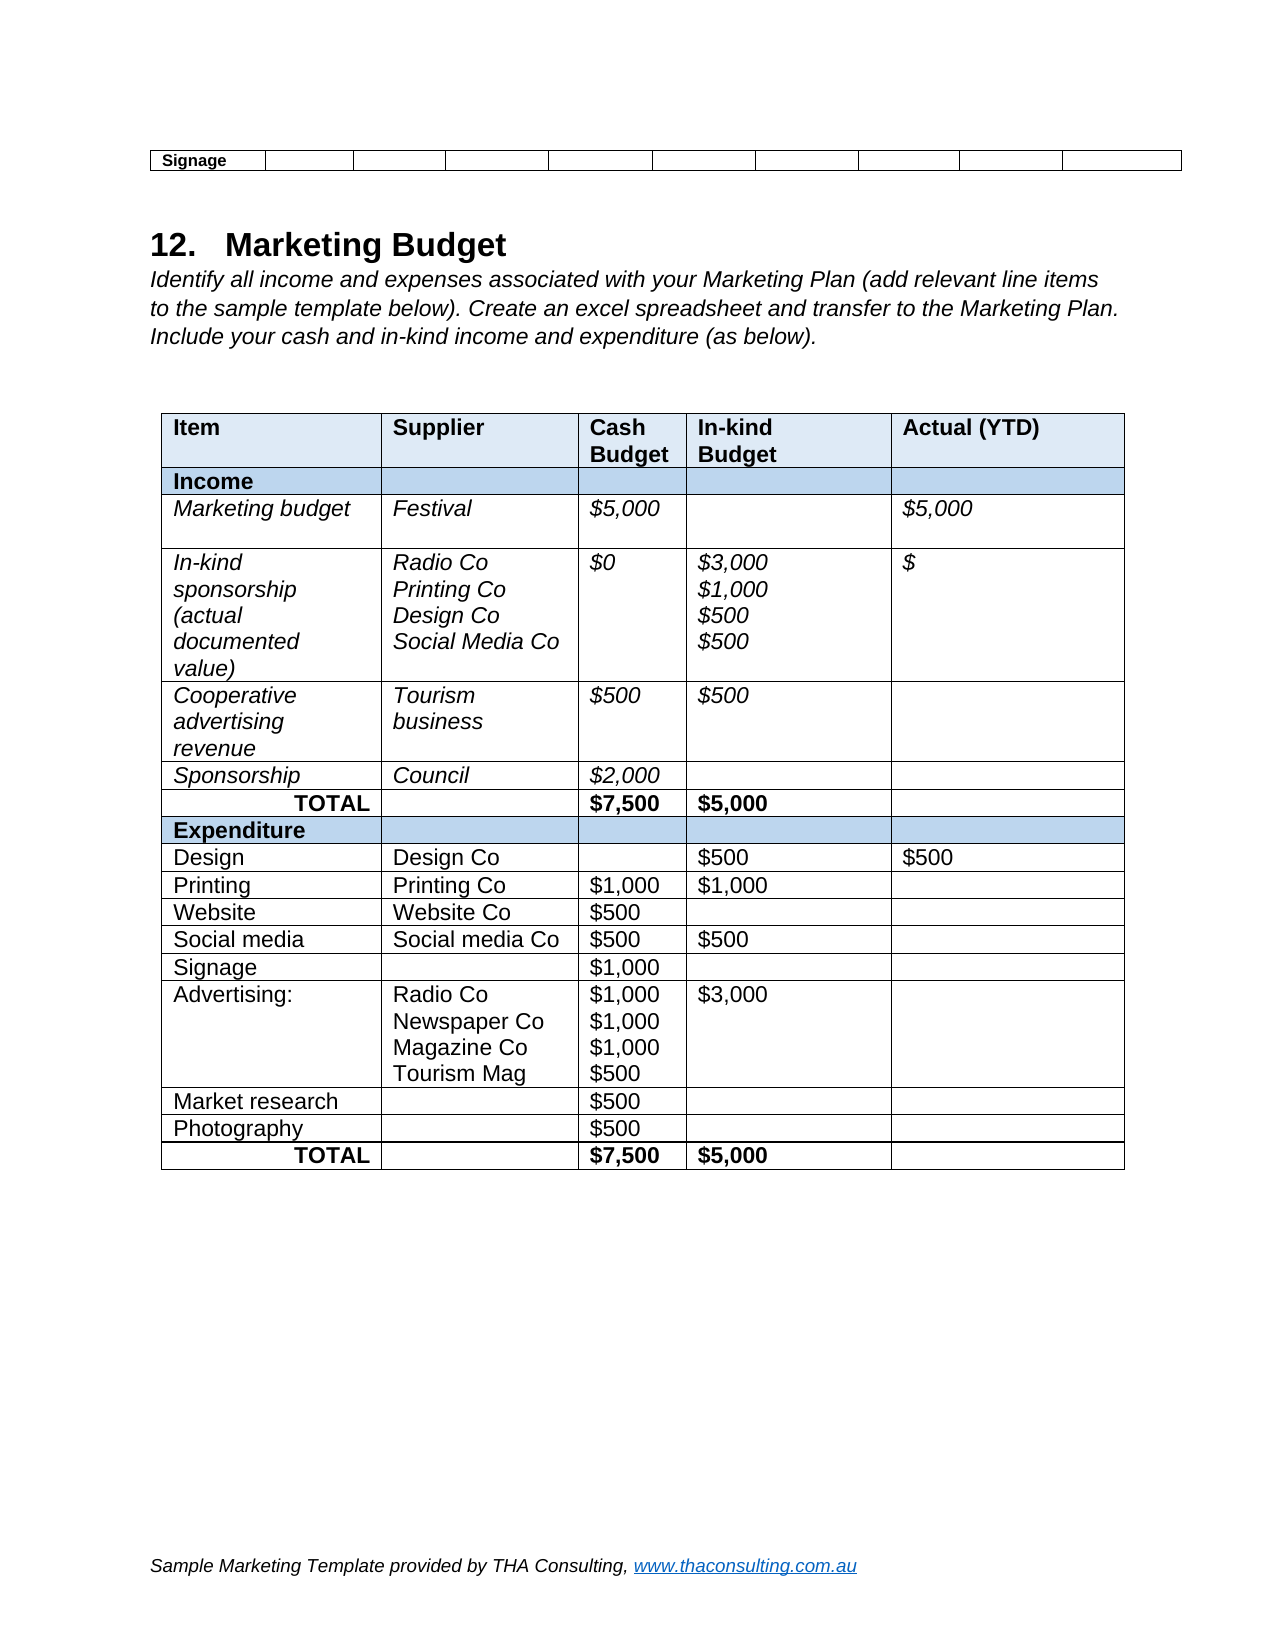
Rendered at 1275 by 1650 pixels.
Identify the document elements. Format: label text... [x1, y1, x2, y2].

table_cell $500 [579, 682, 686, 761]
table_cell [382, 468, 578, 494]
table_header Cash Budget [579, 414, 686, 467]
table_cell Social media [162, 926, 381, 953]
table_cell Signage [162, 954, 381, 980]
table_cell Website Co [382, 899, 578, 925]
table_cell [892, 1143, 1124, 1169]
table_cell Printing Co [382, 872, 578, 898]
subtitle Marketing Budget [150, 225, 1125, 263]
table_cell [960, 151, 1062, 170]
table_cell [892, 1088, 1124, 1114]
table_cell $7,500 [579, 1143, 686, 1169]
table_cell Design Co [382, 844, 578, 871]
table_cell [756, 151, 858, 170]
table_cell Website [162, 899, 381, 925]
table_cell [892, 981, 1124, 1087]
table_cell TOTAL [162, 790, 381, 816]
table_cell $1,000 [687, 872, 891, 898]
table_cell In-kind sponsorship (actual documented value) [162, 549, 381, 681]
table_cell [266, 151, 353, 170]
table_cell $2,000 [579, 762, 686, 788]
table_cell Social media Co [382, 926, 578, 953]
table_cell [687, 954, 891, 980]
table_cell [892, 899, 1124, 925]
table_cell Design [162, 844, 381, 871]
table_cell $500 [579, 926, 686, 953]
table_cell $0 [579, 549, 686, 681]
table_cell $7,500 [579, 790, 686, 816]
table_cell [687, 899, 891, 925]
table_cell $5,000 [687, 1143, 891, 1169]
table_cell [687, 762, 891, 788]
table_cell [892, 468, 1124, 494]
table_cell [382, 1115, 578, 1141]
table_cell [687, 1115, 891, 1141]
table_cell $5,000 [579, 495, 686, 548]
table_cell [687, 817, 891, 843]
table_cell Festival [382, 495, 578, 548]
table_cell Photography [162, 1115, 381, 1141]
table_cell Printing [162, 872, 381, 898]
table_cell Advertising: [162, 981, 381, 1087]
table_cell [687, 468, 891, 494]
table_cell Income [162, 468, 381, 494]
table_cell [892, 682, 1124, 761]
table_cell $500 [687, 844, 891, 871]
table_cell [892, 926, 1124, 953]
table_cell Council [382, 762, 578, 788]
table_cell Cooperative advertising revenue [162, 682, 381, 761]
table_header Actual (YTD) [892, 414, 1124, 467]
table_cell [354, 151, 445, 170]
table_cell $500 [892, 844, 1124, 871]
table_header Supplier [382, 414, 578, 467]
table_cell $500 [579, 1115, 686, 1141]
table_cell $3,000 $1,000 $500 $500 [687, 549, 891, 681]
table_cell Expenditure [162, 817, 381, 843]
table_cell [382, 954, 578, 980]
table_cell Sponsorship [162, 762, 381, 788]
table_cell [892, 1115, 1124, 1141]
table_cell $5,000 [892, 495, 1124, 548]
table_cell $5,000 [687, 790, 891, 816]
table_cell [549, 151, 652, 170]
table_cell Marketing budget [162, 495, 381, 548]
table_cell [579, 817, 686, 843]
table_cell [892, 954, 1124, 980]
table_cell [1063, 151, 1181, 170]
table_header In-kind Budget [687, 414, 891, 467]
table_cell $500 [579, 899, 686, 925]
table_cell $500 [687, 682, 891, 761]
table_cell [687, 1088, 891, 1114]
table_cell [892, 762, 1124, 788]
table_cell [653, 151, 755, 170]
table_cell [382, 1088, 578, 1114]
table_cell Market research [162, 1088, 381, 1114]
table_cell [382, 790, 578, 816]
table_cell $500 [579, 1088, 686, 1114]
text Identify all income and expenses associated with your Marketing Plan (add relevant line items to the sample template below). Create an excel spreadsheet and transfer to the Marketing Plan. Include your cash and in-kind income and expenditure (as below). [150, 266, 1125, 349]
table_header Item [162, 414, 381, 467]
table_cell [382, 1143, 578, 1169]
table_cell [687, 495, 891, 548]
table_cell [892, 872, 1124, 898]
table_cell [579, 844, 686, 871]
table_cell $1,000 [579, 954, 686, 980]
table_cell $3,000 [687, 981, 891, 1087]
table_cell [579, 468, 686, 494]
table_cell [446, 151, 548, 170]
table_cell $1,000 $1,000 $1,000 $500 [579, 981, 686, 1087]
table_cell TOTAL [162, 1143, 381, 1169]
table_cell [892, 790, 1124, 816]
table_cell [892, 817, 1124, 843]
table_cell [382, 817, 578, 843]
table_cell $1,000 [579, 872, 686, 898]
table_cell $500 [687, 926, 891, 953]
table_cell Signage [151, 151, 265, 170]
table_cell $ [892, 549, 1124, 681]
table_cell [859, 151, 959, 170]
table_cell Radio Co Newspaper Co Magazine Co Tourism Mag [382, 981, 578, 1087]
table_cell Tourism business [382, 682, 578, 761]
table_cell Radio Co Printing Co Design Co Social Media Co [382, 549, 578, 681]
